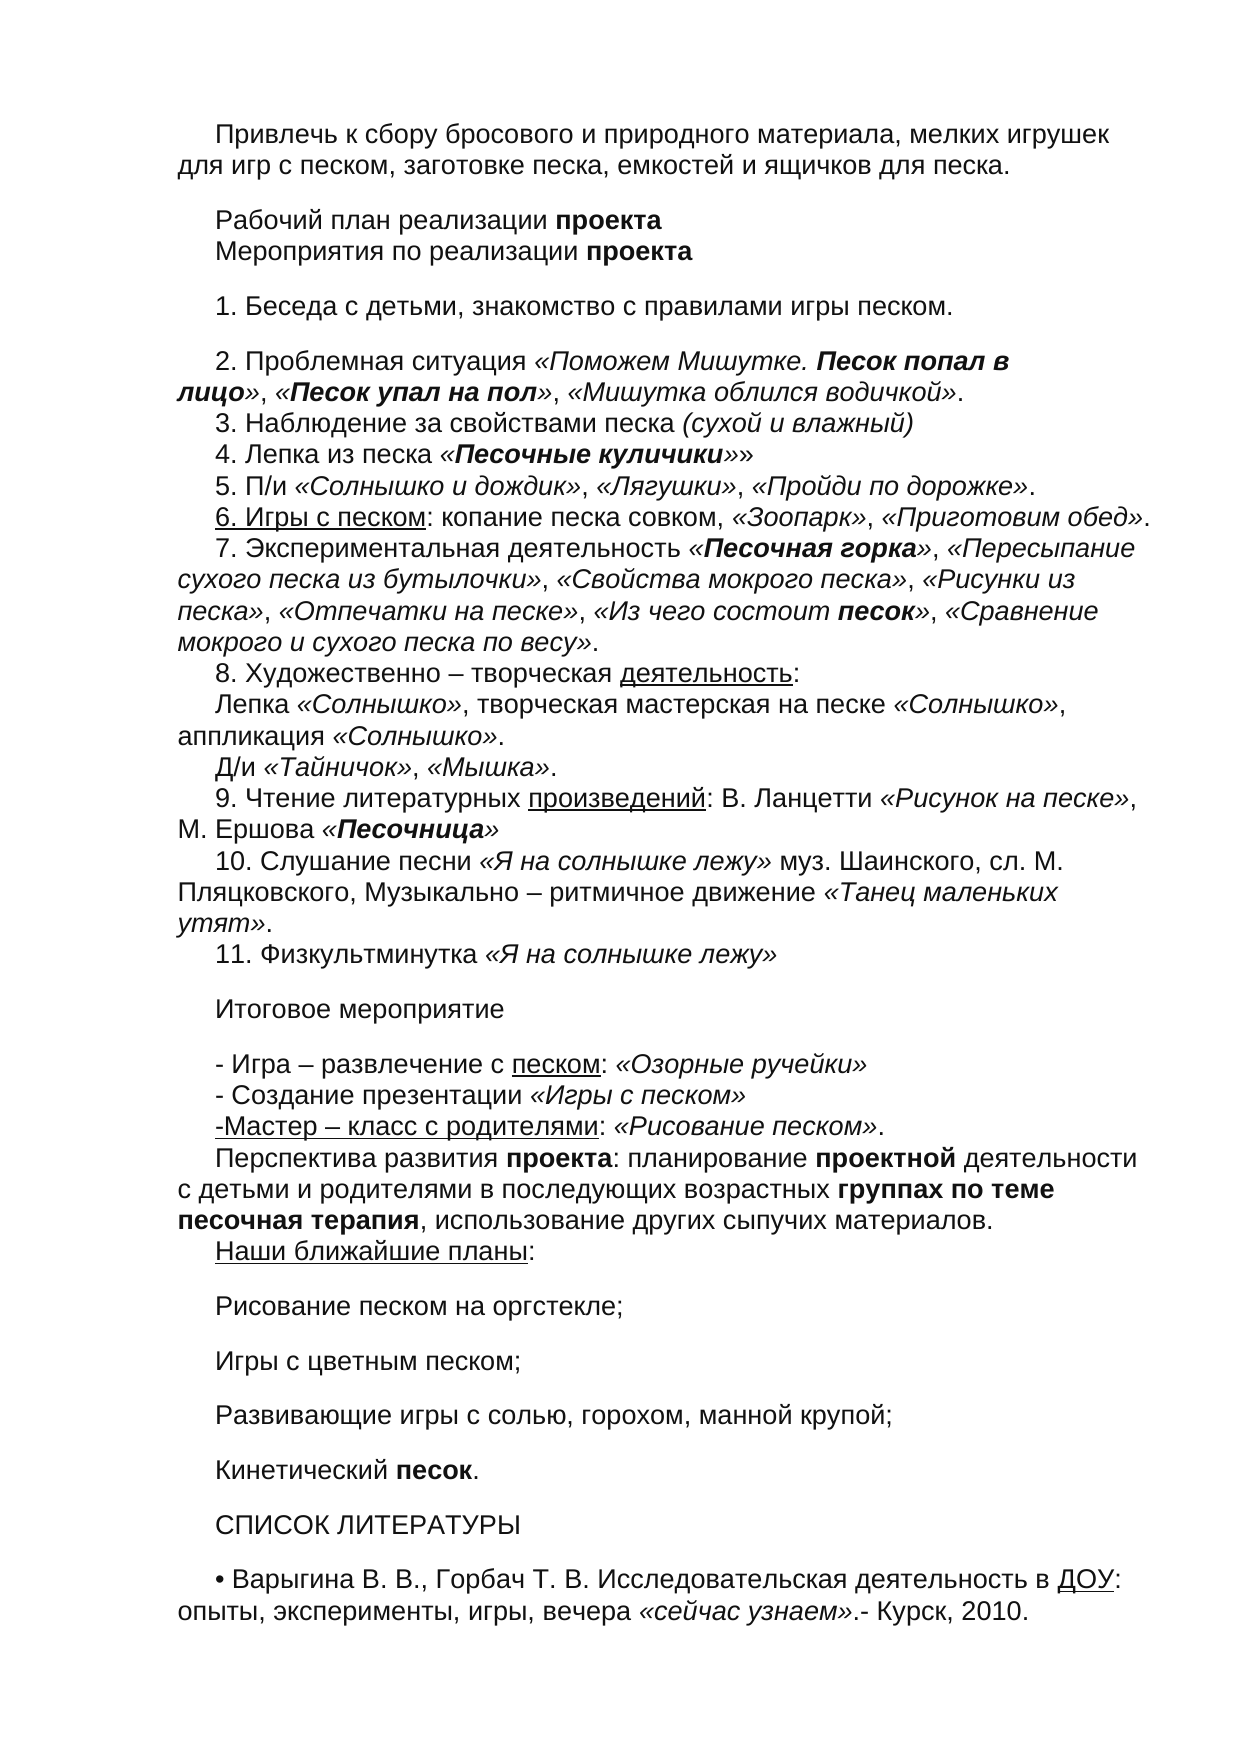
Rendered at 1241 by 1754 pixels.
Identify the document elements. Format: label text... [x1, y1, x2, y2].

text 1. Беседа с детьми, знакомство с правилами игры песком. [177, 290, 1152, 321]
text Перспектива развития проекта: планирование проектной деятельности с детьми и родителями в последующих возрастных группах по теме песочная терапия, использование других сыпучих материалов. [177, 1142, 1152, 1235]
text Итоговое мероприятие [177, 993, 1152, 1024]
text Кинетический песок. [177, 1454, 1152, 1485]
text Наши ближайшие планы: [177, 1235, 1152, 1267]
text Рисование песком на оргстекле; [177, 1290, 1152, 1321]
text 4. Лепка из песка «Песочные куличики»» [177, 438, 1152, 470]
text Мероприятия по реализации проекта [177, 235, 1152, 267]
text Привлечь к сбору бросового и природного материала, мелких игрушек для игр с песком, заготовке песка, емкостей и ящичков для песка. [177, 118, 1152, 181]
text • Варыгина В. В., Горбач Т. В. Исследовательская деятельность в ДОУ: опыты, эксперименты, игры, вечера «сейчас узнаем».- Курск, 2010. [177, 1563, 1152, 1626]
text 2. Проблемная ситуация «Поможем Мишутке. Песок попал в лицо», «Песок упал на пол», «Мишутка облился водичкой». [177, 345, 1152, 407]
text Игры с цветным песком; [177, 1345, 1152, 1376]
text Лепка «Солнышко», творческая мастерская на песке «Солнышко», аппликация «Солнышко». [177, 688, 1152, 751]
text 8. Художественно – творческая деятельность: [177, 657, 1152, 688]
text - Игра – развлечение с песком: «Озорные ручейки» [177, 1048, 1152, 1079]
text 10. Слушание песни «Я на солнышке лежу» муз. Шаинского, сл. М. Пляцковского, Музыкально – ритмичное движение «Танец маленьких утят». [177, 845, 1152, 938]
text 6. Игры с песком: копание песка совком, «Зоопарк», «Приготовим обед». [177, 501, 1152, 532]
text - Создание презентации «Игры с песком» [177, 1079, 1152, 1110]
text СПИСОК ЛИТЕРАТУРЫ [177, 1509, 1152, 1540]
text -Мастер – класс с родителями: «Рисование песком». [177, 1110, 1152, 1142]
text Развивающие игры с солью, горохом, манной крупой; [177, 1399, 1152, 1431]
text Д/и «Тайничок», «Мышка». [177, 751, 1152, 782]
text Рабочий план реализации проекта [177, 204, 1152, 235]
text 11. Физкультминутка «Я на солнышке лежу» [177, 938, 1152, 970]
text 3. Наблюдение за свойствами песка (сухой и влажный) [177, 407, 1152, 438]
text 5. П/и «Солнышко и дождик», «Лягушки», «Пройди по дорожке». [177, 470, 1152, 501]
text 7. Экспериментальная деятельность «Песочная горка», «Пересыпание сухого песка из бутылочки», «Свойства мокрого песка», «Рисунки из песка», «Отпечатки на песке», «Из чего состоит песок», «Сравнение мокрого и сухого песка по весу». [177, 532, 1152, 657]
text 9. Чтение литературных произведений: В. Ланцетти «Рисунок на песке», М. Ершова «Песочница» [177, 782, 1152, 845]
